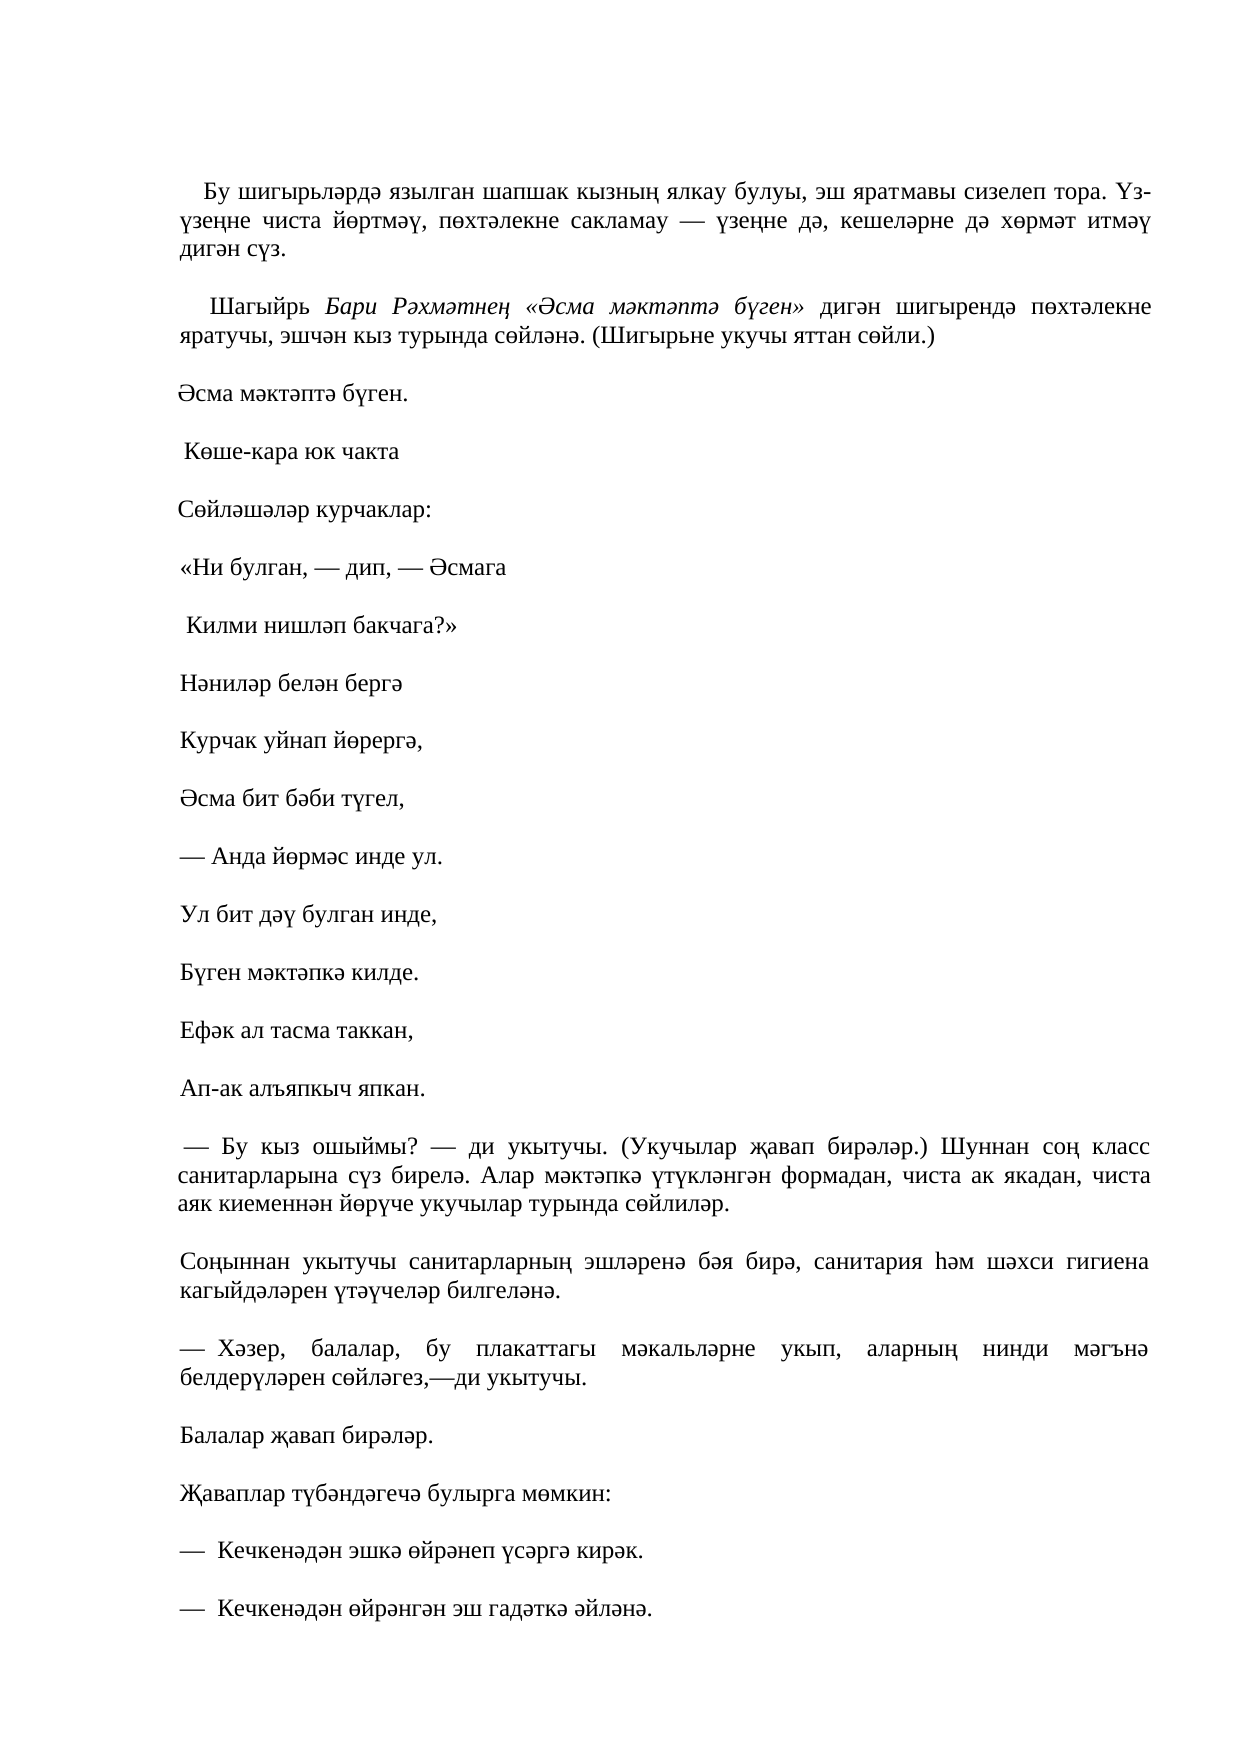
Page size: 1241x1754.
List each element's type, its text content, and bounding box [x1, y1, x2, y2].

text Сөйләшәләр курчаклар: [177, 494, 1152, 523]
text Ефәк ал тасма таккан, [179, 1015, 1152, 1044]
text — Кечкенәдән өйрәнгән эш гадәткә әйләнә. [179, 1593, 1152, 1622]
text Бүген мәктәпкә килде. [179, 957, 1152, 986]
text — Бу кыз ошыймы? — ди укытучы. (Укучылар җавап бирәләр.) Шуннан соң класс санитарларына сүз бирелә. Алар мәктәпкә үтүкләнгән формадан, чиста ак якадан, чиста аяк киеменнән йөрүче укучылар турында сөйлиләр. [177, 1131, 1152, 1217]
text Балалар җавап бирәләр. [179, 1420, 1152, 1448]
text — Анда йөрмәс инде ул. [179, 841, 1152, 870]
text Нәниләр белән бергә [179, 668, 1152, 696]
text Көше-кара юк чакта [177, 436, 1152, 465]
text Шагыйрь Бари Рәхмәтнең «Әсма мәктәптә бүген» дигән шигырендә пөхтәлекне яратучы, эшчән кыз турында сөйләнә. (Шигырьне укучы яттан сөйли.) [179, 291, 1152, 349]
text Килми нишләп бакчага?» [179, 610, 1152, 638]
text — Кечкенәдән эшкә өйрәнеп үсәргә кирәк. [179, 1536, 1152, 1564]
text Ул бит дәү булган инде, [179, 899, 1152, 928]
text Әсма бит бәби түгел, [179, 783, 1152, 812]
text Әсма мәктәптә бүген. [177, 378, 1147, 407]
text Ап-ак алъяпкыч япкан. [179, 1073, 1152, 1102]
text — Хәзер, балалар, бу плакаттагы мәкальләрне укып, аларның нинди мәгънә белдерүләрен сөйләгез,—ди укытучы. [179, 1333, 1149, 1391]
text «Ни булган, — дип, — Әсмага [179, 552, 1152, 581]
text Курчак уйнап йөрергә, [179, 726, 1152, 754]
text Соңыннан укытучы санитарларның эшләренә бәя бирә, санитария һәм шәхси гигиена кагыйдәләрен үтәүчеләр билгеләнә. [179, 1246, 1149, 1304]
text Бу шигырьләрдә язылган шапшак кызның ялкау булуы, эш яратмавы сизелеп тора. Үз-үзеңне чиста йөртмәү, пөхтәлекне сакламау — үзеңне дә, кешеләрне дә хөрмәт итмәү дигән сүз. [179, 176, 1152, 262]
text Җаваплар түбәндәгечә булырга мөмкин: [179, 1478, 1152, 1506]
